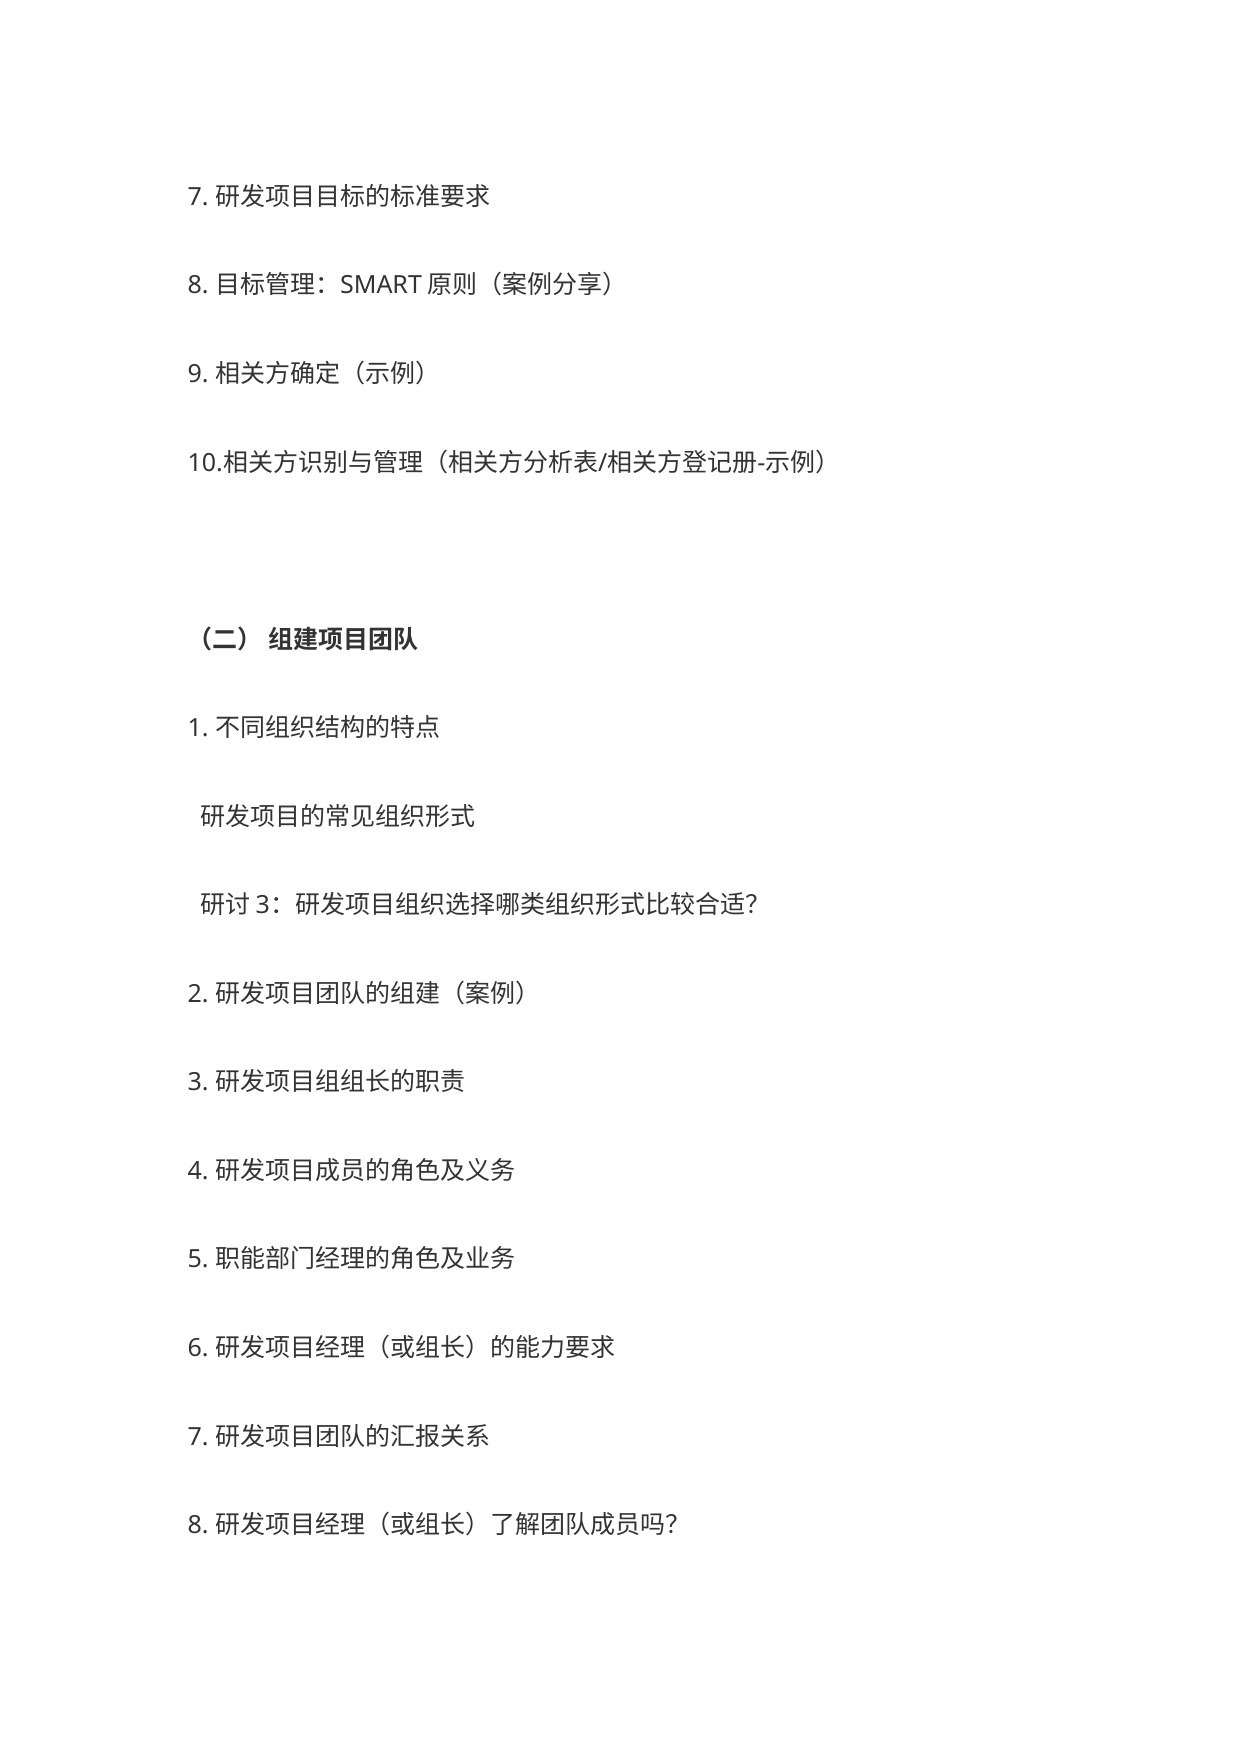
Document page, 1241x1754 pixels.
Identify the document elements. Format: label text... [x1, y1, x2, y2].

text 5. 职能部门经理的角色及业务 [187, 1224, 1053, 1289]
text 1. 不同组织结构的特点 [187, 693, 1053, 758]
text 6. 研发项目经理（或组长）的能力要求 [187, 1313, 1053, 1378]
text 8. 研发项目经理（或组长）了解团队成员吗？ [187, 1490, 1053, 1555]
text （二） 组建项目团队 [187, 605, 1053, 670]
text 4. 研发项目成员的角色及义务 [187, 1136, 1053, 1201]
text 10.相关方识别与管理（相关方分析表/相关方登记册-示例） [187, 428, 1053, 493]
text 7. 研发项目团队的汇报关系 [187, 1402, 1053, 1467]
text 研讨3：研发项目组织选择哪类组织形式比较合适？ [187, 870, 1053, 935]
text 8. 目标管理：SMART原则（案例分享） [187, 251, 1053, 316]
text 3. 研发项目组组长的职责 [187, 1047, 1053, 1112]
text 2. 研发项目团队的组建（案例） [187, 959, 1053, 1024]
text 研发项目的常见组织形式 [187, 782, 1053, 847]
text 7. 研发项目目标的标准要求 [187, 162, 1053, 227]
text 9. 相关方确定（示例） [187, 339, 1053, 404]
